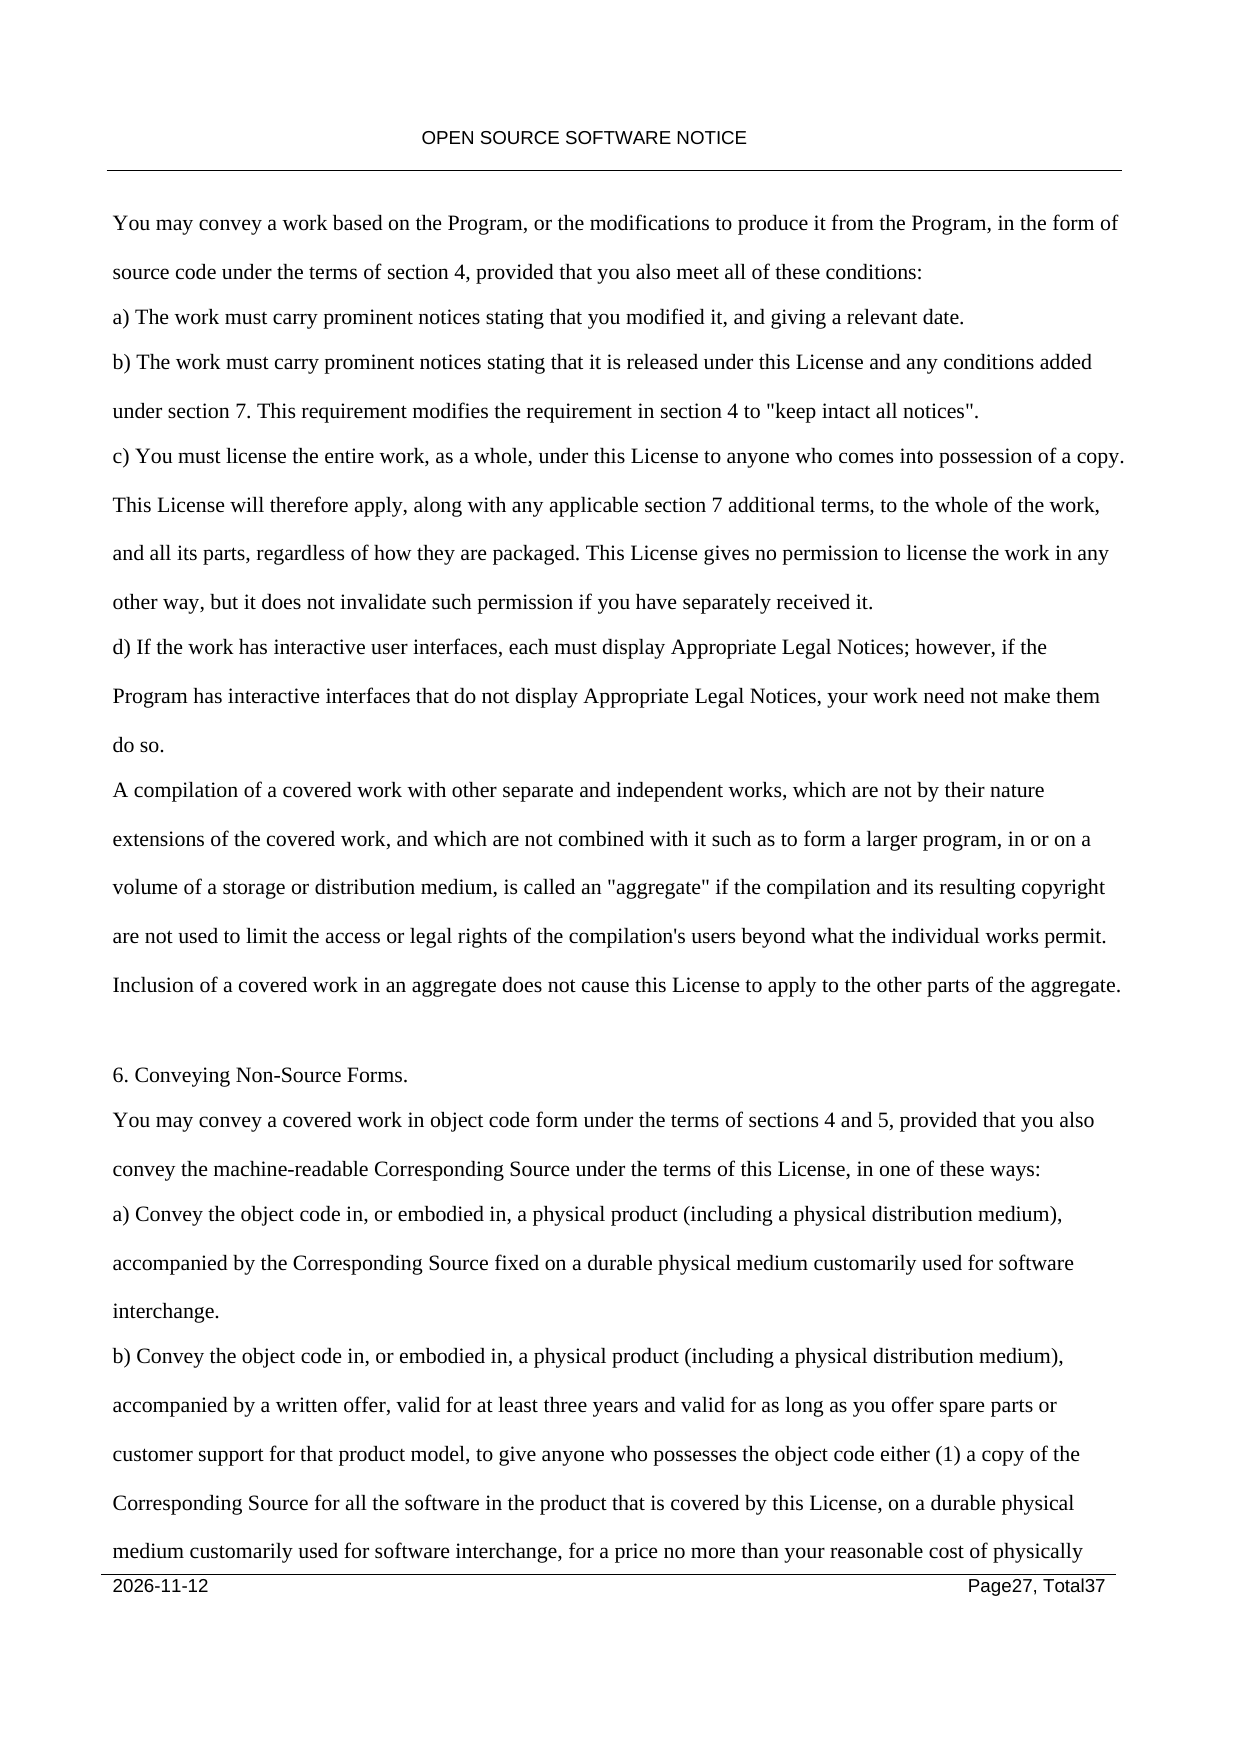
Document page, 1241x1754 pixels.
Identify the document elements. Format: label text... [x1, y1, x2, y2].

text a) The work must carry prominent notices stating that you modified it, and giving a relevant date. [112, 300, 1128, 333]
text c) You must license the entire work, as a whole, under this License to anyone who comes into possession of a copy. This License will therefore apply, along with any applicable section 7 additional terms, to the whole of the work, and all its parts, regardless of how they are packaged. This License gives no permission to license the work in any other way, but it does not invalidate such permission if you have separately received it. [112, 439, 1128, 618]
text d) If the work has interactive user interfaces, each must display Appropriate Legal Notices; however, if the Program has interactive interfaces that do not display Appropriate Legal Notices, your work need not make them do so. [112, 631, 1128, 761]
text You may convey a work based on the Program, or the modifications to produce it from the Program, in the form of source code under the terms of section 4, provided that you also meet all of these conditions: [112, 206, 1128, 288]
text b) The work must carry prominent notices stating that it is released under this License and any conditions added under section 7. This requirement modifies the requirement in section 4 to "keep intact all notices". [112, 345, 1128, 427]
text a) Convey the object code in, or embodied in, a physical product (including a physical distribution medium), accompanied by the Corresponding Source fixed on a durable physical medium customarily used for software interchange. [112, 1197, 1128, 1327]
text You may convey a covered work in object code form under the terms of sections 4 and 5, provided that you also convey the machine-readable Corresponding Source under the terms of this License, in one of these ways: [112, 1103, 1128, 1185]
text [112, 1340, 1128, 1567]
text 6. Conveying Non-Source Forms. [112, 1058, 1128, 1091]
text A compilation of a covered work with other separate and independent works, which are not by their nature extensions of the covered work, and which are not combined with it such as to form a larger program, in or on a volume of a storage or distribution medium, is called an "aggregate" if the compilation and its resulting copyright are not used to limit the access or legal rights of the compilation's users beyond what the individual works permit. Inclusion of a covered work in an aggregate does not cause this License to apply to the other parts of the aggregate. [112, 773, 1128, 1001]
